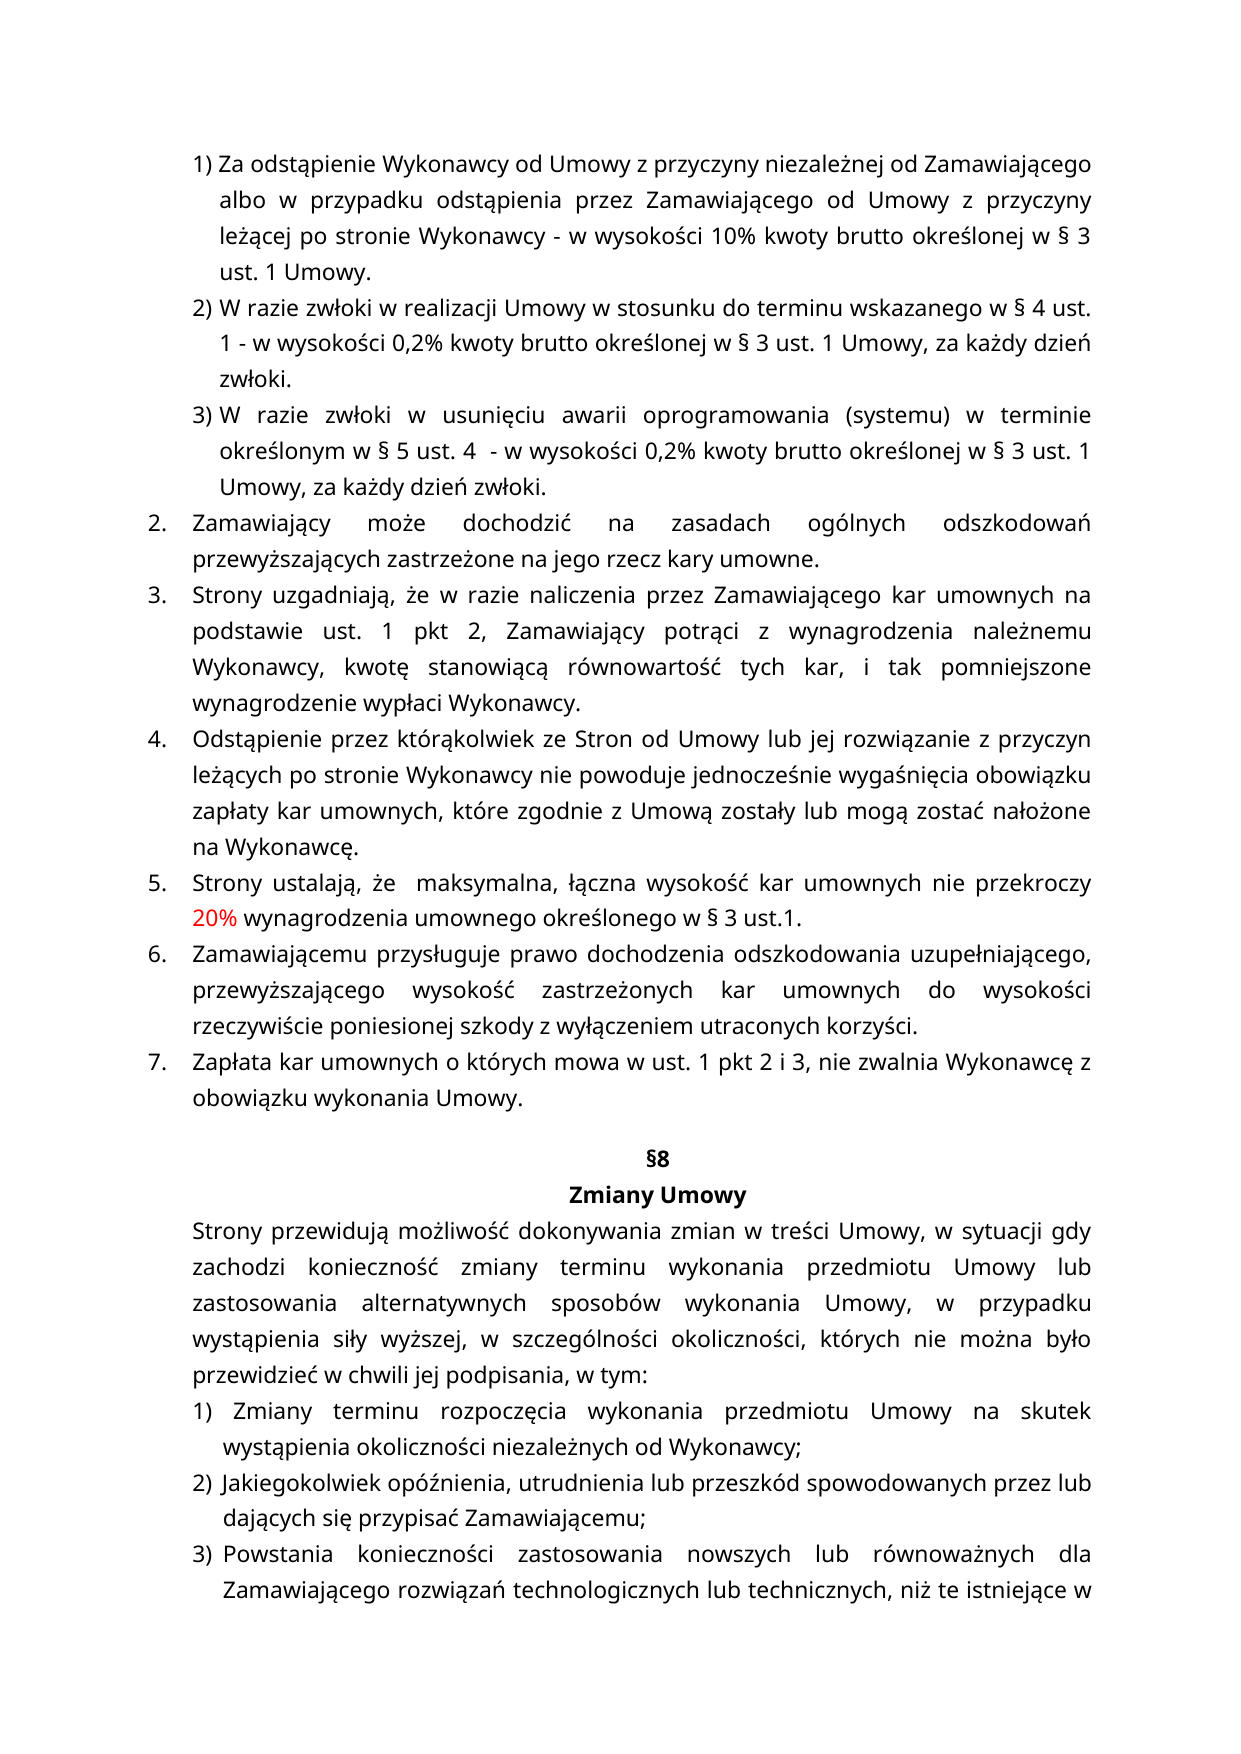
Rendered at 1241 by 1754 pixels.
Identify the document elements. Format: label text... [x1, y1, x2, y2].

list Zamawiającemu przysługuje prawo dochodzenia odszkodowania uzupełniającego, przewyższającego wysokość zastrzeżonych kar umownych do wysokości rzeczywiście poniesionej szkody z wyłączeniem utraconych korzyści. [148, 938, 1093, 1041]
text 2) W razie zwłoki w realizacji Umowy w stosunku do terminu wskazanego w § 4 ust. 1 - w wysokości 0,2% kwoty brutto określonej w § 3 ust. 1 Umowy, za każdy dzień zwłoki. [192, 291, 1093, 394]
list Strony przewidują możliwość dokonywania zmian w treści Umowy, w sytuacji gdy zachodzi konieczność zmiany terminu wykonania przedmiotu Umowy lub zastosowania alternatywnych sposobów wykonania Umowy, w przypadku wystąpienia siły wyższej, w szczególności okoliczności, których nie można było przewidzieć w chwili jej podpisania, w tym: [192, 1215, 1093, 1390]
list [192, 1538, 1093, 1606]
list §8 [223, 1143, 1093, 1174]
list 1) Zmiany terminu rozpoczęcia wykonania przedmiotu Umowy na skutek wystąpienia okoliczności niezależnych od Wykonawcy; [192, 1394, 1093, 1462]
list Zmiany Umowy [223, 1179, 1093, 1210]
list Odstąpienie przez którąkolwiek ze Stron od Umowy lub jej rozwiązanie z przyczyn leżących po stronie Wykonawcy nie powoduje jednocześnie wygaśnięcia obowiązku zapłaty kar umownych, które zgodnie z Umową zostały lub mogą zostać nałożone na Wykonawcę. [148, 723, 1093, 862]
text 1) Za odstąpienie Wykonawcy od Umowy z przyczyny niezależnej od Zamawiającego albo w przypadku odstąpienia przez Zamawiającego od Umowy z przyczyny leżącej po stronie Wykonawcy - w wysokości 10% kwoty brutto określonej w § 3 ust. 1 Umowy. [192, 148, 1093, 287]
text 3) W razie zwłoki w usunięciu awarii oprogramowania (systemu) w terminie określonym w § 5 ust. 4 - w wysokości 0,2% kwoty brutto określonej w § 3 ust. 1 Umowy, za każdy dzień zwłoki. [192, 399, 1093, 502]
list Strony uzgadniają, że w razie naliczenia przez Zamawiającego kar umownych na podstawie ust. 1 pkt 2, Zamawiający potrąci z wynagrodzenia należnemu Wykonawcy, kwotę stanowiącą równowartość tych kar, i tak pomniejszone wynagrodzenie wypłaci Wykonawcy. [148, 579, 1093, 718]
list Zamawiający może dochodzić na zasadach ogólnych odszkodowań przewyższających zastrzeżone na jego rzecz kary umowne. [148, 507, 1093, 574]
list Strony ustalają, że maksymalna, łączna wysokość kar umownych nie przekroczy 20% wynagrodzenia umownego określonego w § 3 ust.1. [148, 866, 1093, 934]
list 2) Jakiegokolwiek opóźnienia, utrudnienia lub przeszkód spowodowanych przez lub dających się przypisać Zamawiającemu; [192, 1466, 1093, 1534]
list Zapłata kar umownych o których mowa w ust. 1 pkt 2 i 3, nie zwalnia Wykonawcę z obowiązku wykonania Umowy. [148, 1046, 1093, 1113]
